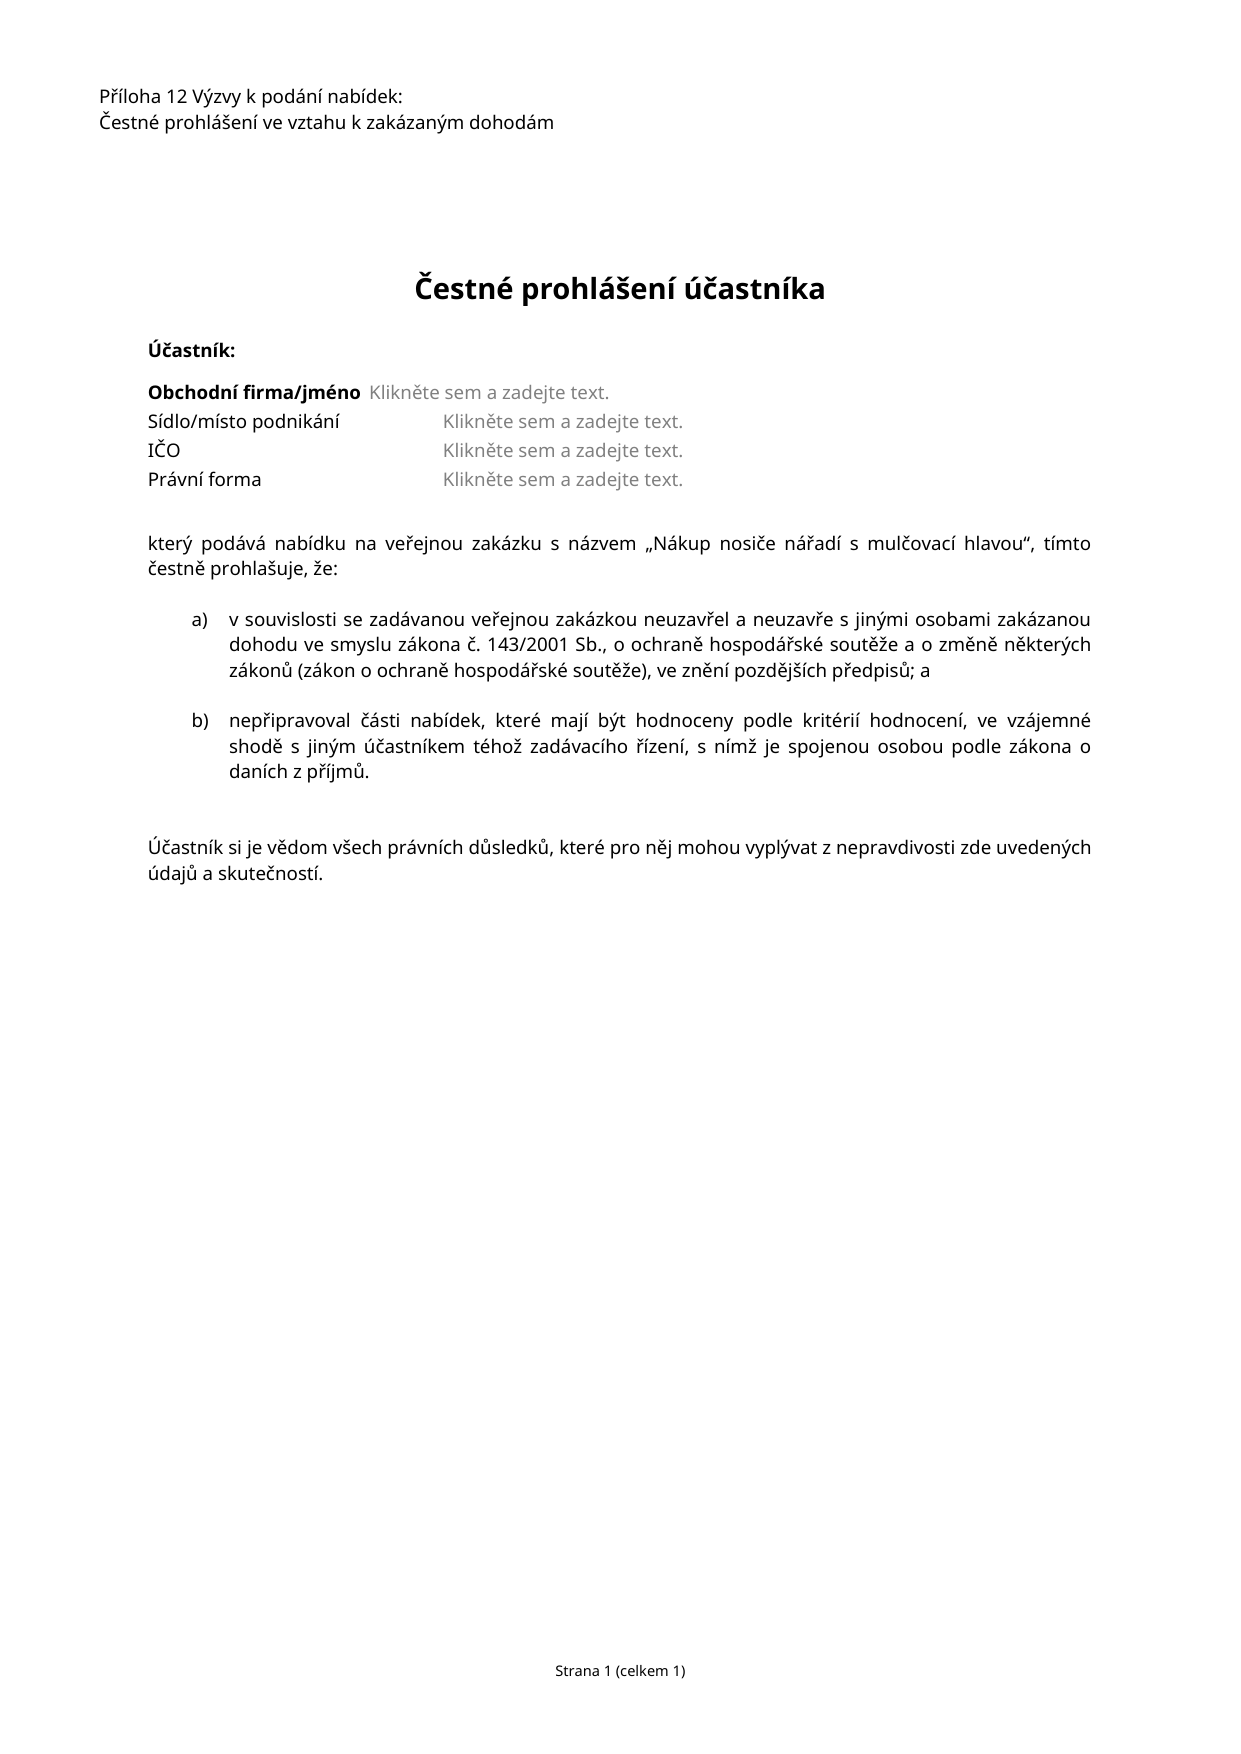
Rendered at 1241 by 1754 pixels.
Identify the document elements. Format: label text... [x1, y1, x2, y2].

text který podává nabídku na veřejnou zakázku s názvem „Nákup nosiče nářadí s mulčovací hlavou“, tímto čestně prohlašuje, že: [148, 530, 1093, 581]
title Čestné prohlášení účastníka [148, 268, 1093, 308]
text Účastník si je vědom všech právních důsledků, které pro něj mohou vyplývat z nepravdivosti zde uvedených údajů a skutečností. [148, 835, 1093, 886]
text IČO [148, 434, 1093, 463]
text Právní forma [148, 463, 1093, 492]
text Obchodní firma/jméno [148, 376, 1093, 405]
list v souvislosti se zadávanou veřejnou zakázkou neuzavřel a neuzavře s jinými osobami zakázanou dohodu ve smyslu zákona č. 143/2001 Sb., o ochraně hospodářské soutěže a o změně některých zákonů (zákon o ochraně hospodářské soutěže), ve znění pozdějších předpisů; a [191, 606, 1093, 683]
text Účastník: [148, 333, 1093, 364]
list nepřipravoval části nabídek, které mají být hodnoceny podle kritérií hodnocení, ve vzájemné shodě s jiným účastníkem téhož zadávacího řízení, s nímž je spojenou osobou podle zákona o daních z příjmů. [191, 708, 1093, 784]
text Sídlo/místo podnikání [148, 405, 1093, 434]
